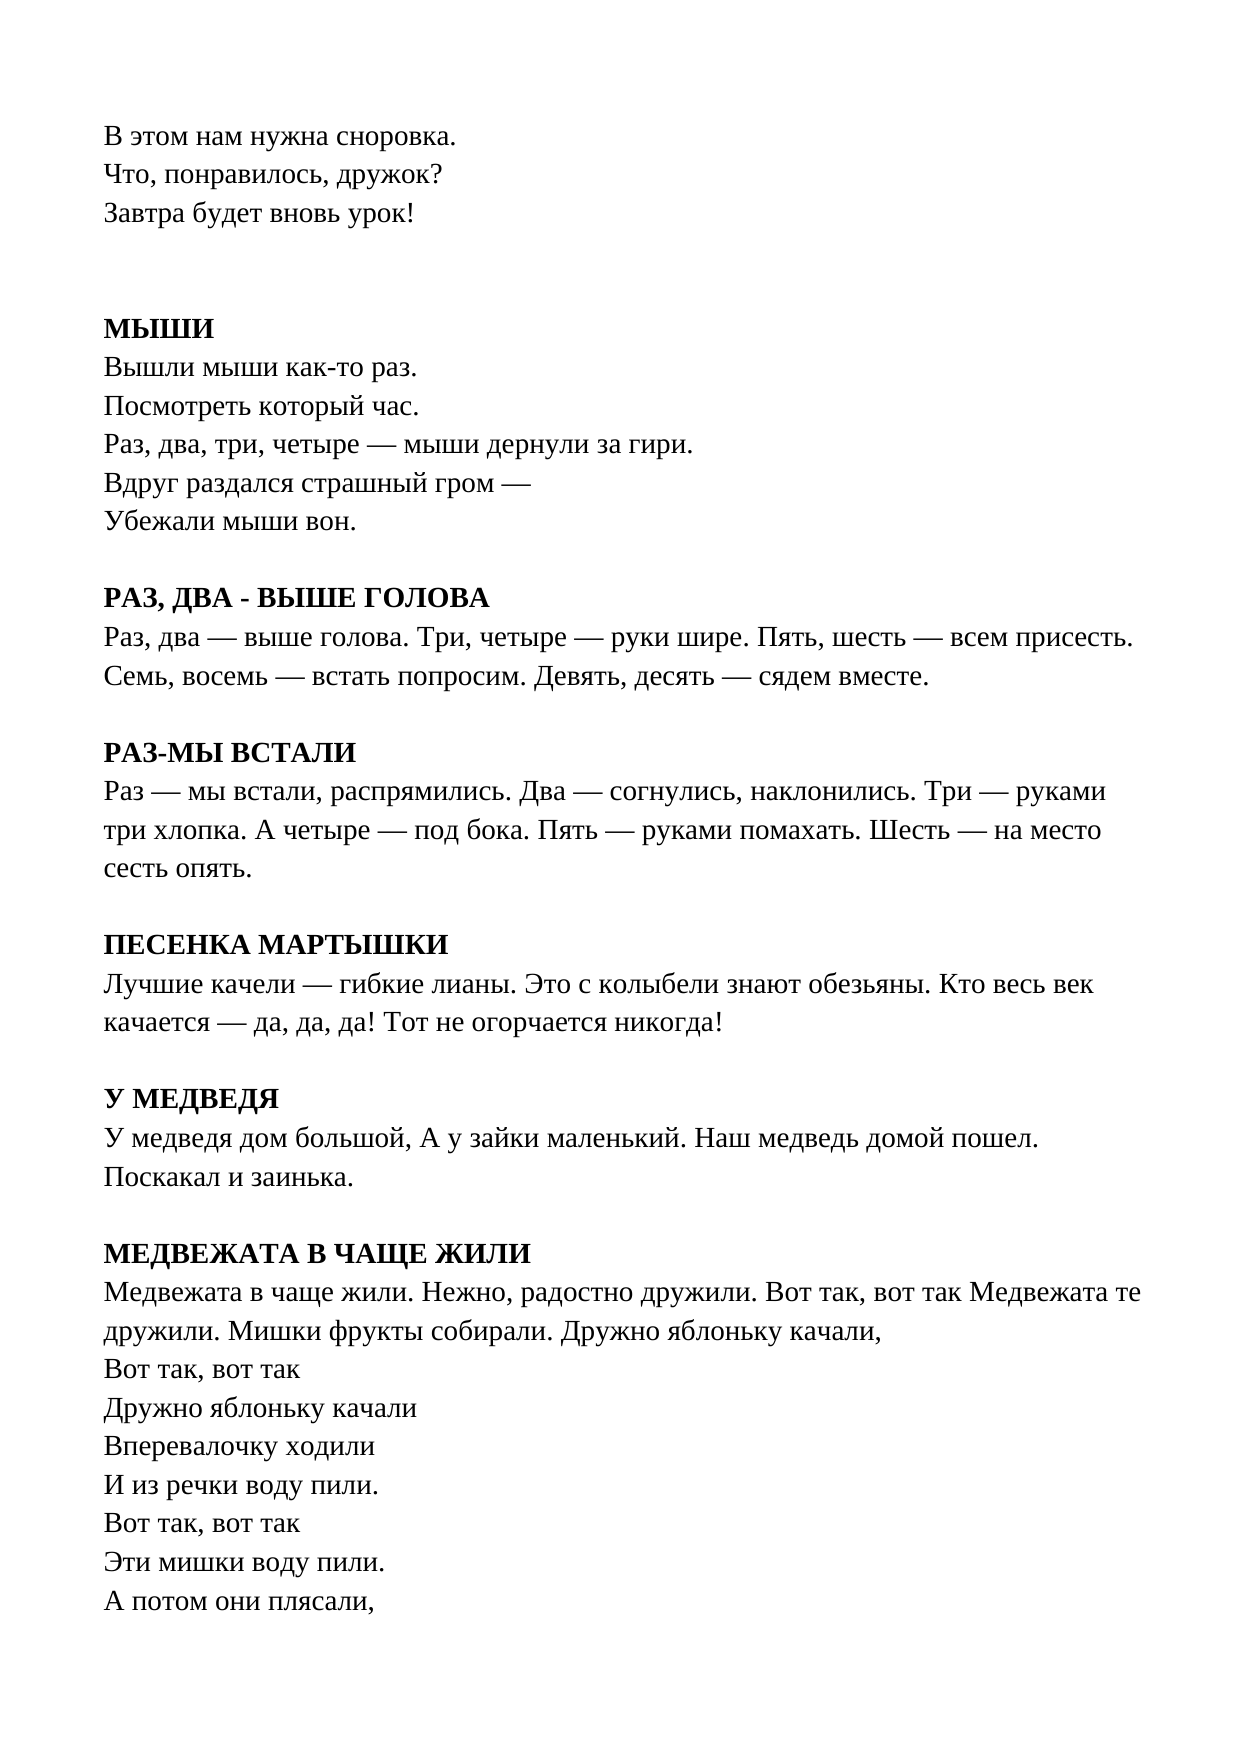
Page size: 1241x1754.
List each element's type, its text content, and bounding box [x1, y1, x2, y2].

text МЕДВЕЖАТА В ЧАЩЕ ЖИЛИ [103, 1236, 1152, 1269]
text У медведя дом большой, А у зайки маленький. Наш медведь домой пошел. Поскакал и заинька. [103, 1120, 1152, 1192]
text Вот так, вот так [103, 1351, 1152, 1385]
text Вот так, вот так [103, 1506, 1152, 1539]
text Лучшие качели — гибкие лианы. Это с колыбели знают обезьяны. Кто весь век качается — да, да, да! Тот не огорчается никогда! [103, 966, 1152, 1038]
text В этом нам нужна сноровка. [103, 118, 1152, 152]
text РАЗ-МЫ ВСТАЛИ [103, 735, 1152, 768]
text Дружно яблоньку качали [103, 1390, 1152, 1423]
text Завтра будет вновь урок! [103, 195, 1152, 229]
text Вперевалочку ходили [103, 1428, 1152, 1462]
text Раз, два, три, четыре — мыши дернули за гири. [103, 426, 1152, 460]
text Вдруг раздался страшный гром — [103, 465, 1152, 498]
text Эти мишки воду пили. [103, 1544, 1152, 1578]
text А потом они плясали, [103, 1583, 1152, 1616]
text И из речки воду пили. [103, 1467, 1152, 1501]
text Раз, два — выше голова. Три, четыре — руки шире. Пять, шесть — всем присесть. Семь, восемь — встать попросим. Девять, десять — сядем вместе. [103, 619, 1152, 691]
text МЫШИ [103, 311, 1152, 344]
text ПЕСЕНКА МАРТЫШКИ [103, 927, 1152, 961]
text Что, понравилось, дружок? [103, 157, 1152, 190]
text РАЗ, ДВА - ВЫШЕ ГОЛОВА [103, 581, 1152, 614]
text Вышли мыши как-то раз. [103, 349, 1152, 383]
text Раз — мы встали, распрямились. Два — согнулись, наклонились. Три — руками три хлопка. А четыре — под бока. Пять — руками помахать. Шесть — на место сесть опять. [103, 773, 1152, 884]
text Медвежата в чаще жили. Нежно, радостно дружили. Вот так, вот так Медвежата те дружили. Мишки фрукты собирали. Дружно яблоньку качали, [103, 1274, 1152, 1346]
text Посмотреть который час. [103, 388, 1152, 421]
text У МЕДВЕДЯ [103, 1082, 1152, 1115]
text Убежали мыши вон. [103, 503, 1152, 537]
